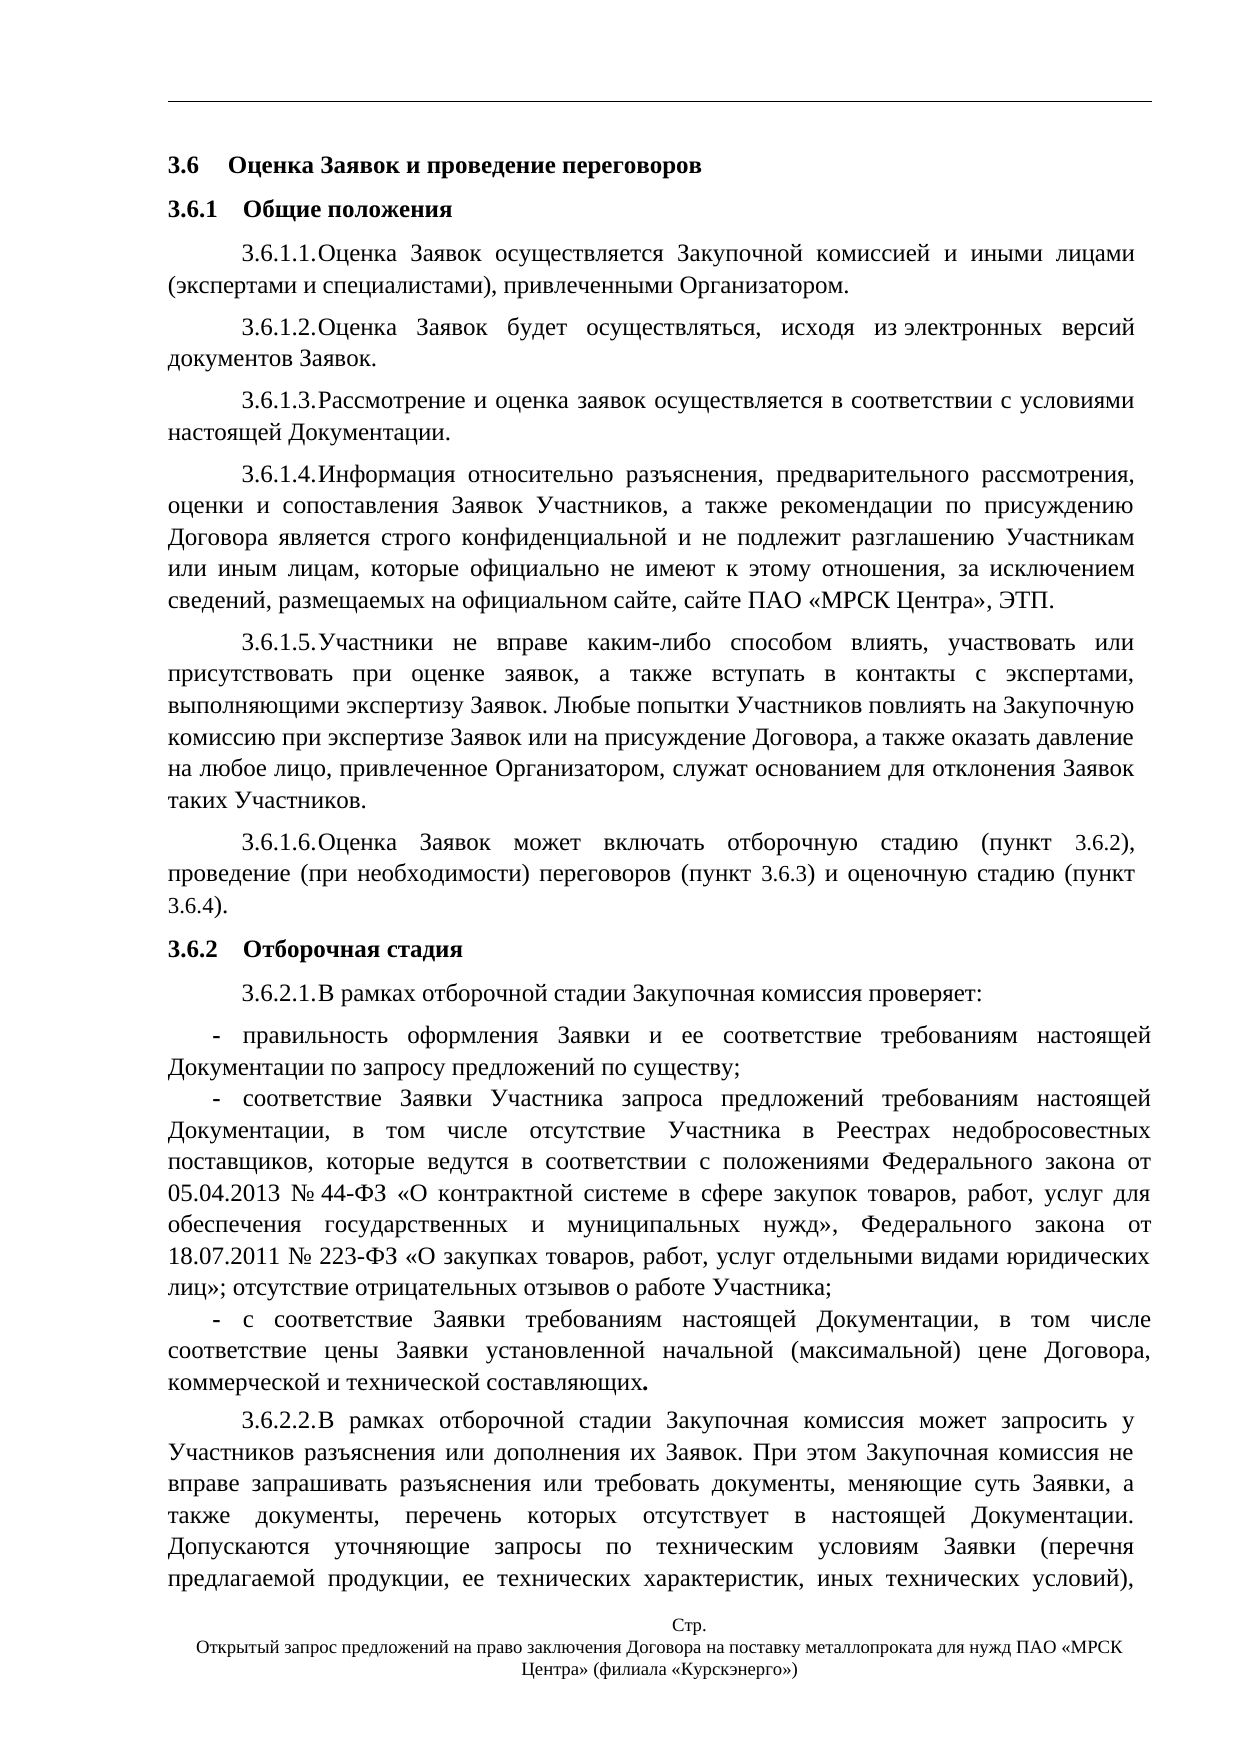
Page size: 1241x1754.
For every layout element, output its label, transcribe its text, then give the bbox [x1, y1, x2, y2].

list В рамках отборочной стадии Закупочная комиссия проверяет: [168, 978, 1135, 1007]
list соответствие Заявки Участника запроса предложений требованиям настоящей Документации, в том числе отсутствие Участника в Реестрах недобросовестных поставщиков, которые ведутся в соответствии с положениями Федерального закона от 05.04.2013 № 44-ФЗ «О контрактной системе в сфере закупок товаров, работ, услуг для обеспечения государственных и муниципальных нужд», Федерального закона от 18.07.2011 № 223-ФЗ «О закупках товаров, работ, услуг отдельными видами юридических лиц»; отсутствие отрицательных отзывов о работе Участника; [168, 1083, 1152, 1301]
list правильность оформления Заявки и ее соответствие требованиям настоящей Документации по запросу предложений по существу; [168, 1020, 1152, 1080]
list Оценка Заявок будет осуществляться, исходя из электронных версий документов Заявок. [168, 312, 1135, 372]
subtitle Оценка Заявок и проведение переговоров [168, 150, 1152, 179]
list с соответствие Заявки требованиям настоящей Документации, в том числе соответствие цены Заявки установленной начальной (максимальной) цене Договора, коммерческой и технической составляющих. [168, 1304, 1152, 1396]
list Участники не вправе каким-либо способом влиять, участвовать или присутствовать при оценке заявок, а также вступать в контакты с экспертами, выполняющими экспертизу Заявок. Любые попытки Участников повлиять на Закупочную комиссию при экспертизе Заявок или на присуждение Договора, а также оказать давление на любое лицо, привлеченное Организатором, служат основанием для отклонения Заявок таких Участников. [168, 627, 1135, 813]
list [168, 1405, 1135, 1592]
list Информация относительно разъяснения, предварительного рассмотрения, оценки и сопоставления Заявок Участников, а также рекомендации по присуждению Договора является строго конфиденциальной и не подлежит разглашению Участникам или иным лицам, которые официально не имеют к этому отношения, за исключением сведений, размещаемых на официальном сайте, сайте ПАО «МРСК Центра», ЭТП. [168, 459, 1135, 614]
subtitle Отборочная стадия [168, 934, 1152, 963]
list Оценка Заявок может включать отборочную стадию (пункт 3.6.2), проведение (при необходимости) переговоров (пункт 3.6.3) и оценочную стадию (пункт 3.6.4). [168, 827, 1135, 919]
subtitle Общие положения [168, 194, 1152, 223]
list Рассмотрение и оценка заявок осуществляется в соответствии с условиями настоящей Документации. [168, 385, 1135, 446]
list Оценка Заявок осуществляется Закупочной комиссией и иными лицами (экспертами и специалистами), привлеченными Организатором. [168, 238, 1135, 298]
